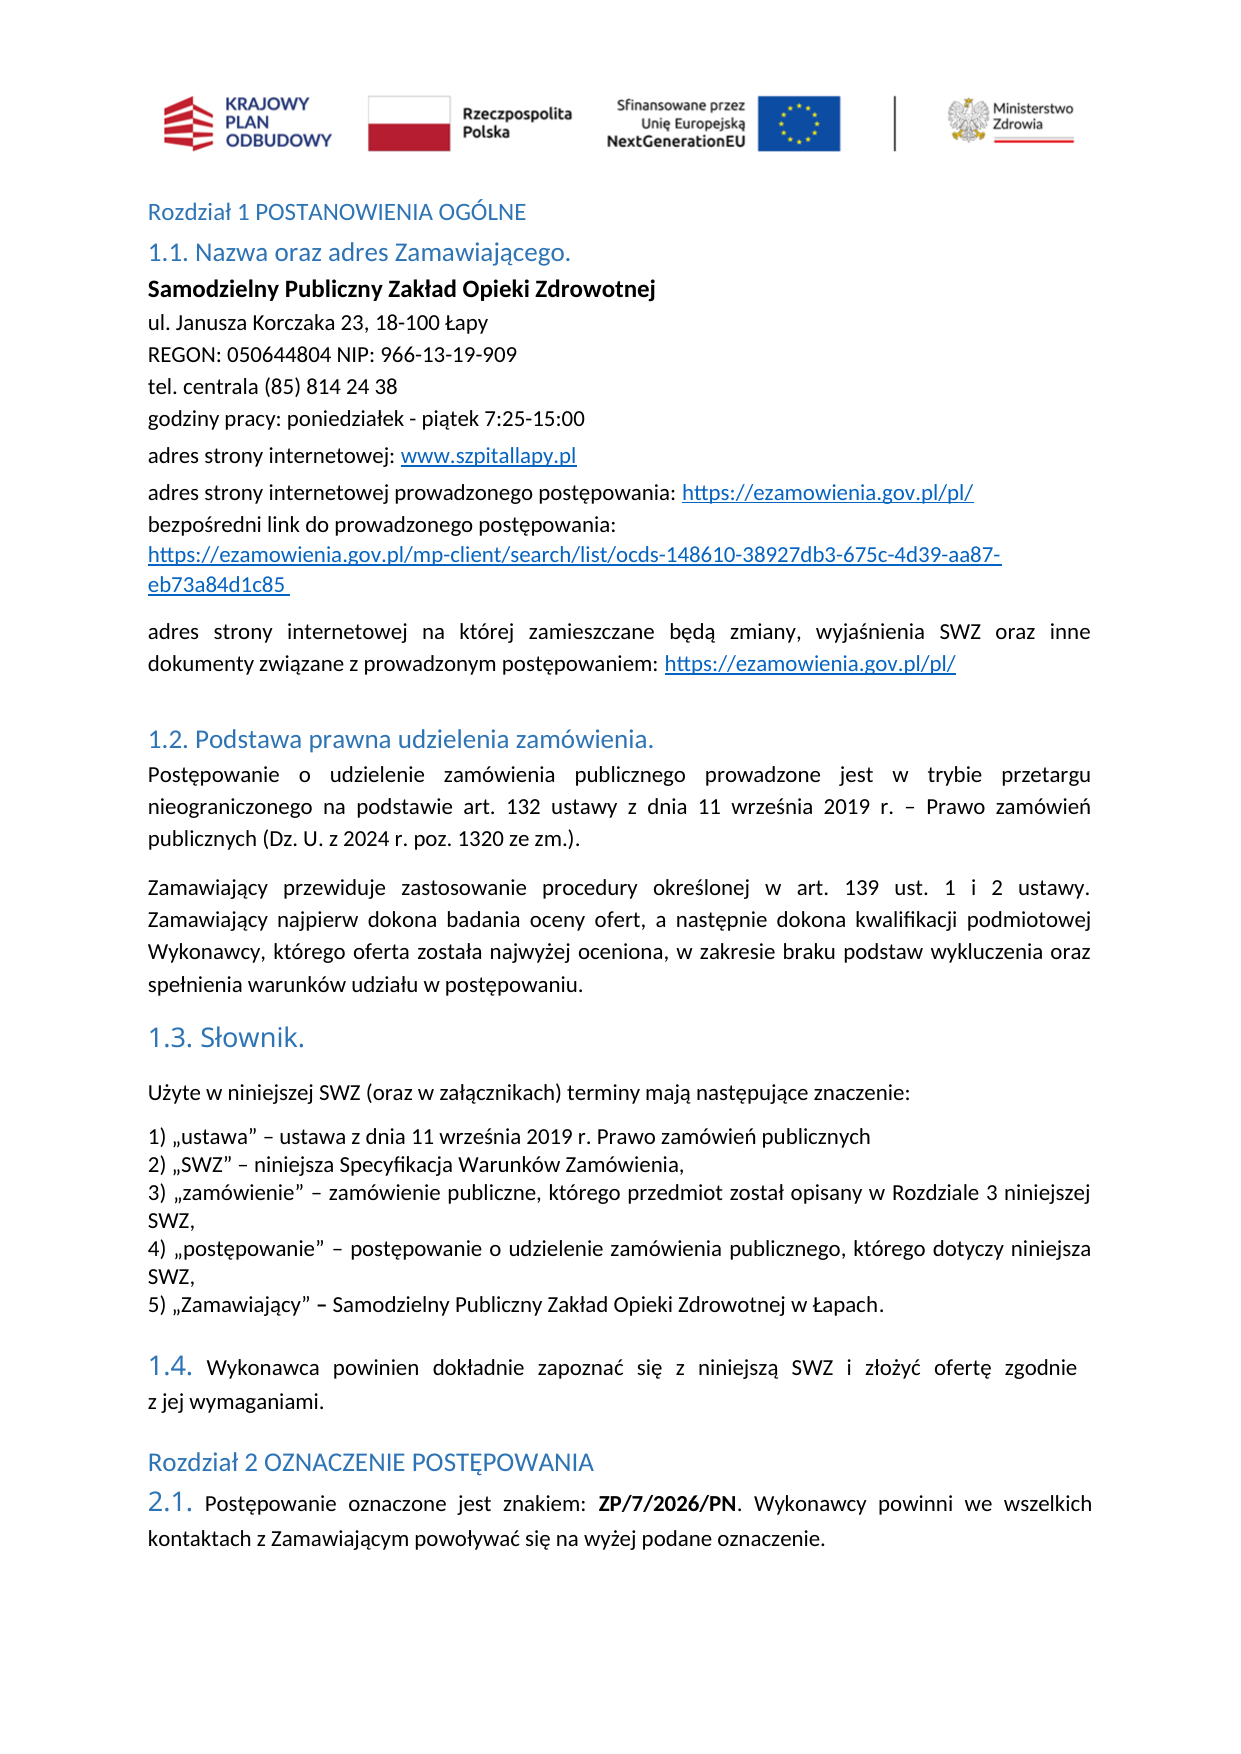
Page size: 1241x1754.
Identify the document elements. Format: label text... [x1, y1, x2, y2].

text REGON: 050644804 NIP: 966-13-19-909 [148, 340, 1093, 368]
text 1) „ustawa” – ustawa z dnia 11 września 2019 r. Prawo zamówień publicznych [148, 1122, 1093, 1150]
text bezpośredni link do prowadzonego postępowania: https://ezamowienia.gov.pl/mp-client/search/list/ocds-148610-38927db3-675c-4d39-aa87-eb73a84d1c85 [148, 510, 1093, 598]
text tel. centrala (85) 814 24 38 [148, 372, 1093, 400]
text Użyte w niniejszej SWZ (oraz w załącznikach) terminy mają następujące znaczenie: [148, 1078, 1093, 1106]
text Postępowanie o udzielenie zamówienia publicznego prowadzone jest w trybie przetargu nieograniczonego na podstawie art. 132 ustawy z dnia 11 września 2019 r. – Prawo zamówień publicznych (Dz. U. z 2024 r. poz. 1320 ze zm.). [148, 760, 1093, 852]
picture [147, 73, 1093, 168]
subtitle 1.2. Podstawa prawna udzielenia zamówienia. [148, 722, 1093, 755]
text 3) „zamówienie” – zamówienie publiczne, którego przedmiot został opisany w Rozdziale 3 niniejszej SWZ, [148, 1178, 1093, 1234]
list adres strony internetowej na której zamieszczane będą zmiany, wyjaśnienia SWZ oraz inne dokumenty związane z prowadzonym postępowaniem: https://ezamowienia.gov.pl/pl/ [148, 617, 1093, 677]
text 4) „postępowanie” – postępowanie o udzielenie zamówienia publicznego, którego dotyczy niniejsza SWZ, [148, 1234, 1093, 1290]
text 1.4. Wykonawca powinien dokładnie zapoznać się z niniejszą SWZ i złożyć ofertę zgodnie z jej wymaganiami. [148, 1346, 1093, 1416]
subtitle 1.1. Nazwa oraz adres Zamawiającego. [148, 235, 1093, 268]
text Samodzielny Publiczny Zakład Opieki Zdrowotnej [148, 273, 1093, 303]
subtitle adres strony internetowej prowadzonego postępowania: https://ezamowienia.gov.pl/pl/ [148, 478, 1093, 506]
text 1.3. Słownik. [148, 1018, 1093, 1055]
subtitle Rozdział 2 OZNACZENIE POSTĘPOWANIA [148, 1445, 1093, 1478]
text 2) „SWZ” – niniejsza Specyfikacja Warunków Zamówienia, [148, 1150, 1093, 1178]
text godziny pracy: poniedziałek - piątek 7:25-15:00 [148, 404, 1093, 432]
text 5) „Zamawiający” – Samodzielny Publiczny Zakład Opieki Zdrowotnej w Łapach. [148, 1290, 1093, 1318]
subtitle Rozdział 1 POSTANOWIENIA OGÓLNE [148, 196, 1093, 226]
text 2.1. Postępowanie oznaczone jest znakiem: ZP/7/2026/PN. Wykonawcy powinni we wszelkich kontaktach z Zamawiającym powoływać się na wyżej podane oznaczenie. [148, 1483, 1093, 1552]
text ul. Janusza Korczaka 23, 18-100 Łapy [148, 308, 1093, 336]
text Zamawiający przewiduje zastosowanie procedury określonej w art. 139 ust. 1 i 2 ustawy. Zamawiający najpierw dokona badania oceny ofert, a następnie dokona kwalifikacji podmiotowej Wykonawcy, którego oferta została najwyżej oceniona, w zakresie braku podstaw wykluczenia oraz spełnienia warunków udziału w postępowaniu. [148, 873, 1093, 998]
text adres strony internetowej: www.szpitallapy.pl [148, 441, 1093, 469]
